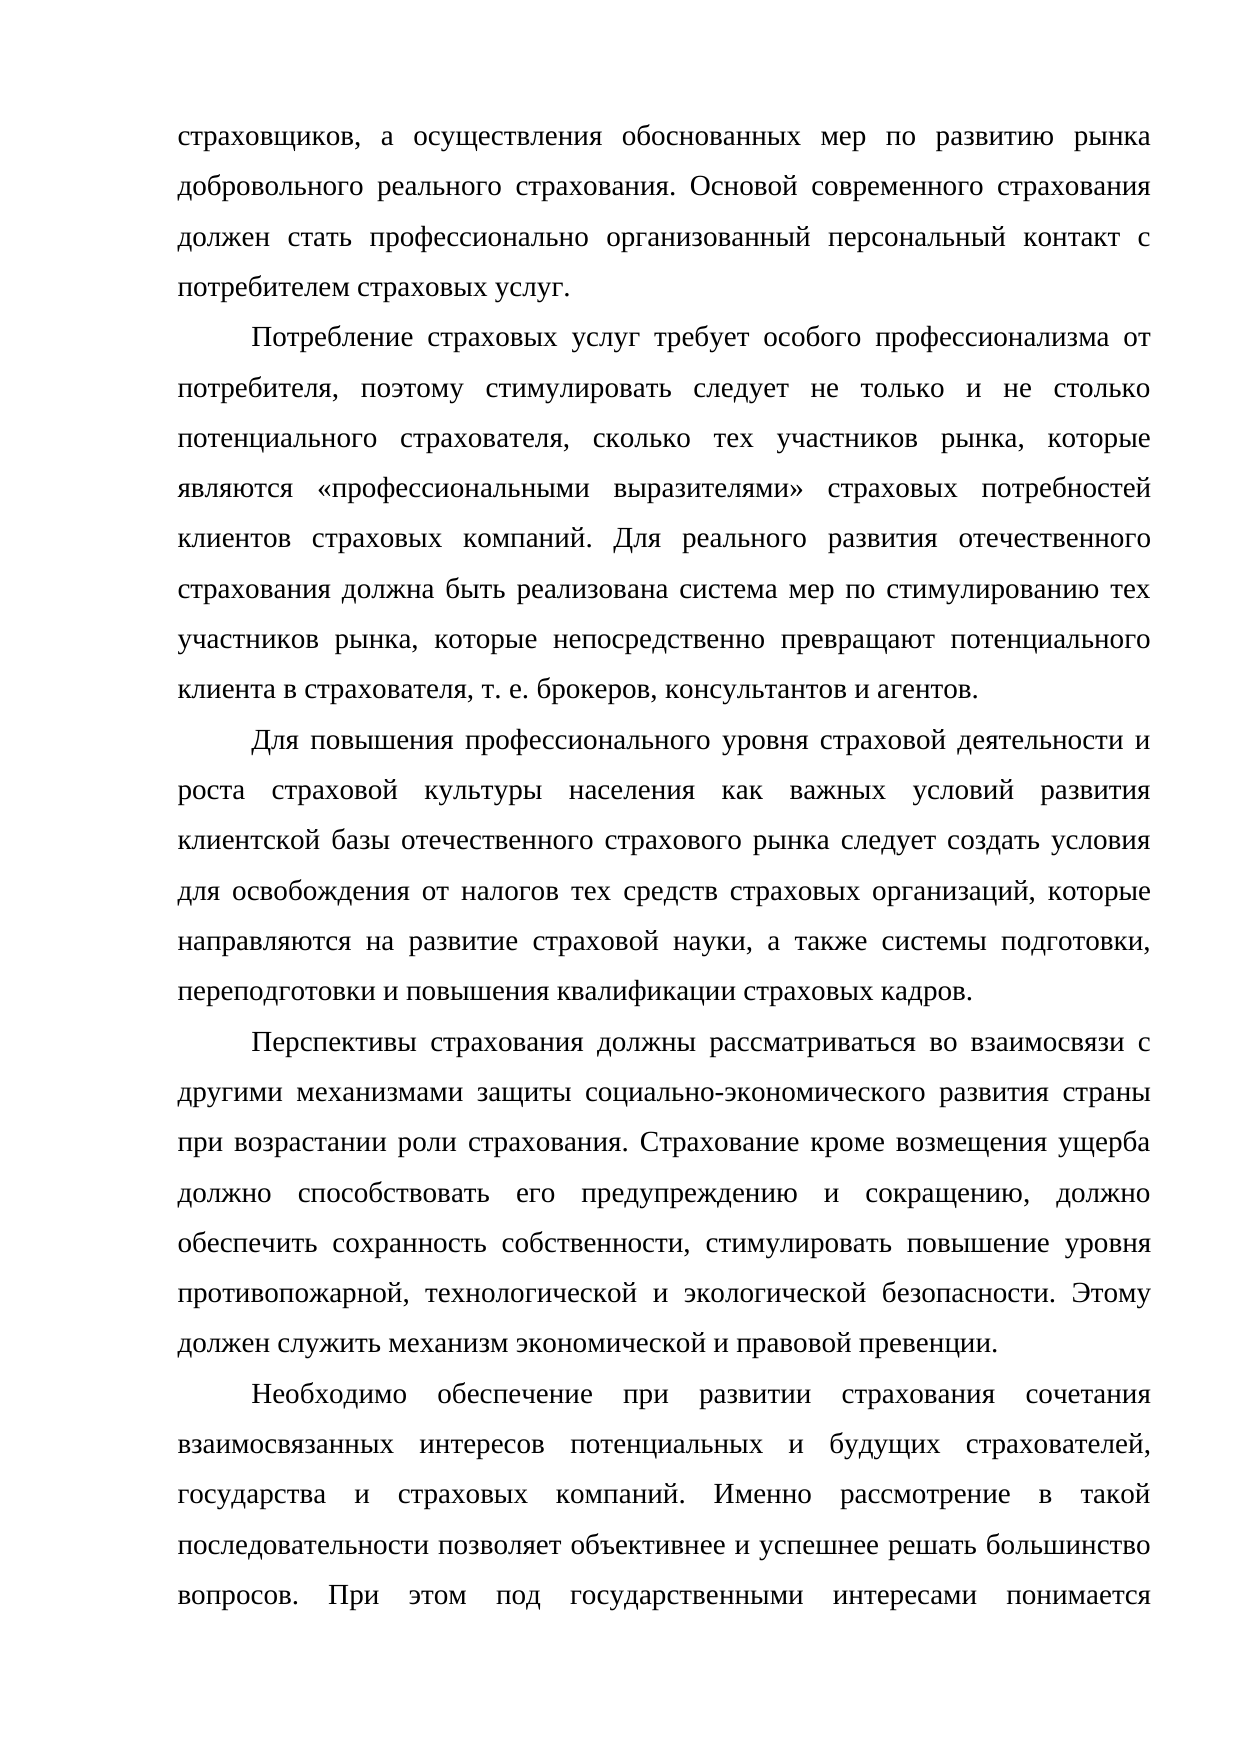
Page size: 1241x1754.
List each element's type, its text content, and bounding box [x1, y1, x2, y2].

text Потребление страховых услуг требует особого профессионализма от потребителя, поэтому стимулировать следует не только и не столько потенциального страхователя, сколько тех участников рынка, которые являются «профессиональными выразителями» страховых потребностей клиентов страховых компаний. Для реального развития отечественного страхования должна быть реализована система мер по стимулированию тех участников рынка, которые непосредственно превращают потенциального клиента в страхователя, т. е. брокеров, консультантов и агентов. [177, 319, 1152, 705]
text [177, 1376, 1152, 1611]
text Перспективы страхования должны рассматриваться во взаимосвязи с другими механизмами защиты социально-экономического развития страны при возрастании роли страхования. Страхование кроме возмещения ущерба должно способствовать его предупреждению и сокращению, должно обеспечить сохранность собственности, стимулировать повышение уровня противопожарной, технологической и экологической безопасности. Этому должен служить механизм экономической и правовой превенции. [177, 1024, 1152, 1359]
text Для повышения профессионального уровня страховой деятельности и роста страховой культуры населения как важных условий развития клиентской базы отечественного страхового рынка следует создать условия для освобождения от налогов тех средств страховых организаций, которые направляются на развитие страховой науки, а также системы подготовки, переподготовки и повышения квалификации страховых кадров. [177, 722, 1152, 1007]
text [177, 118, 1152, 303]
